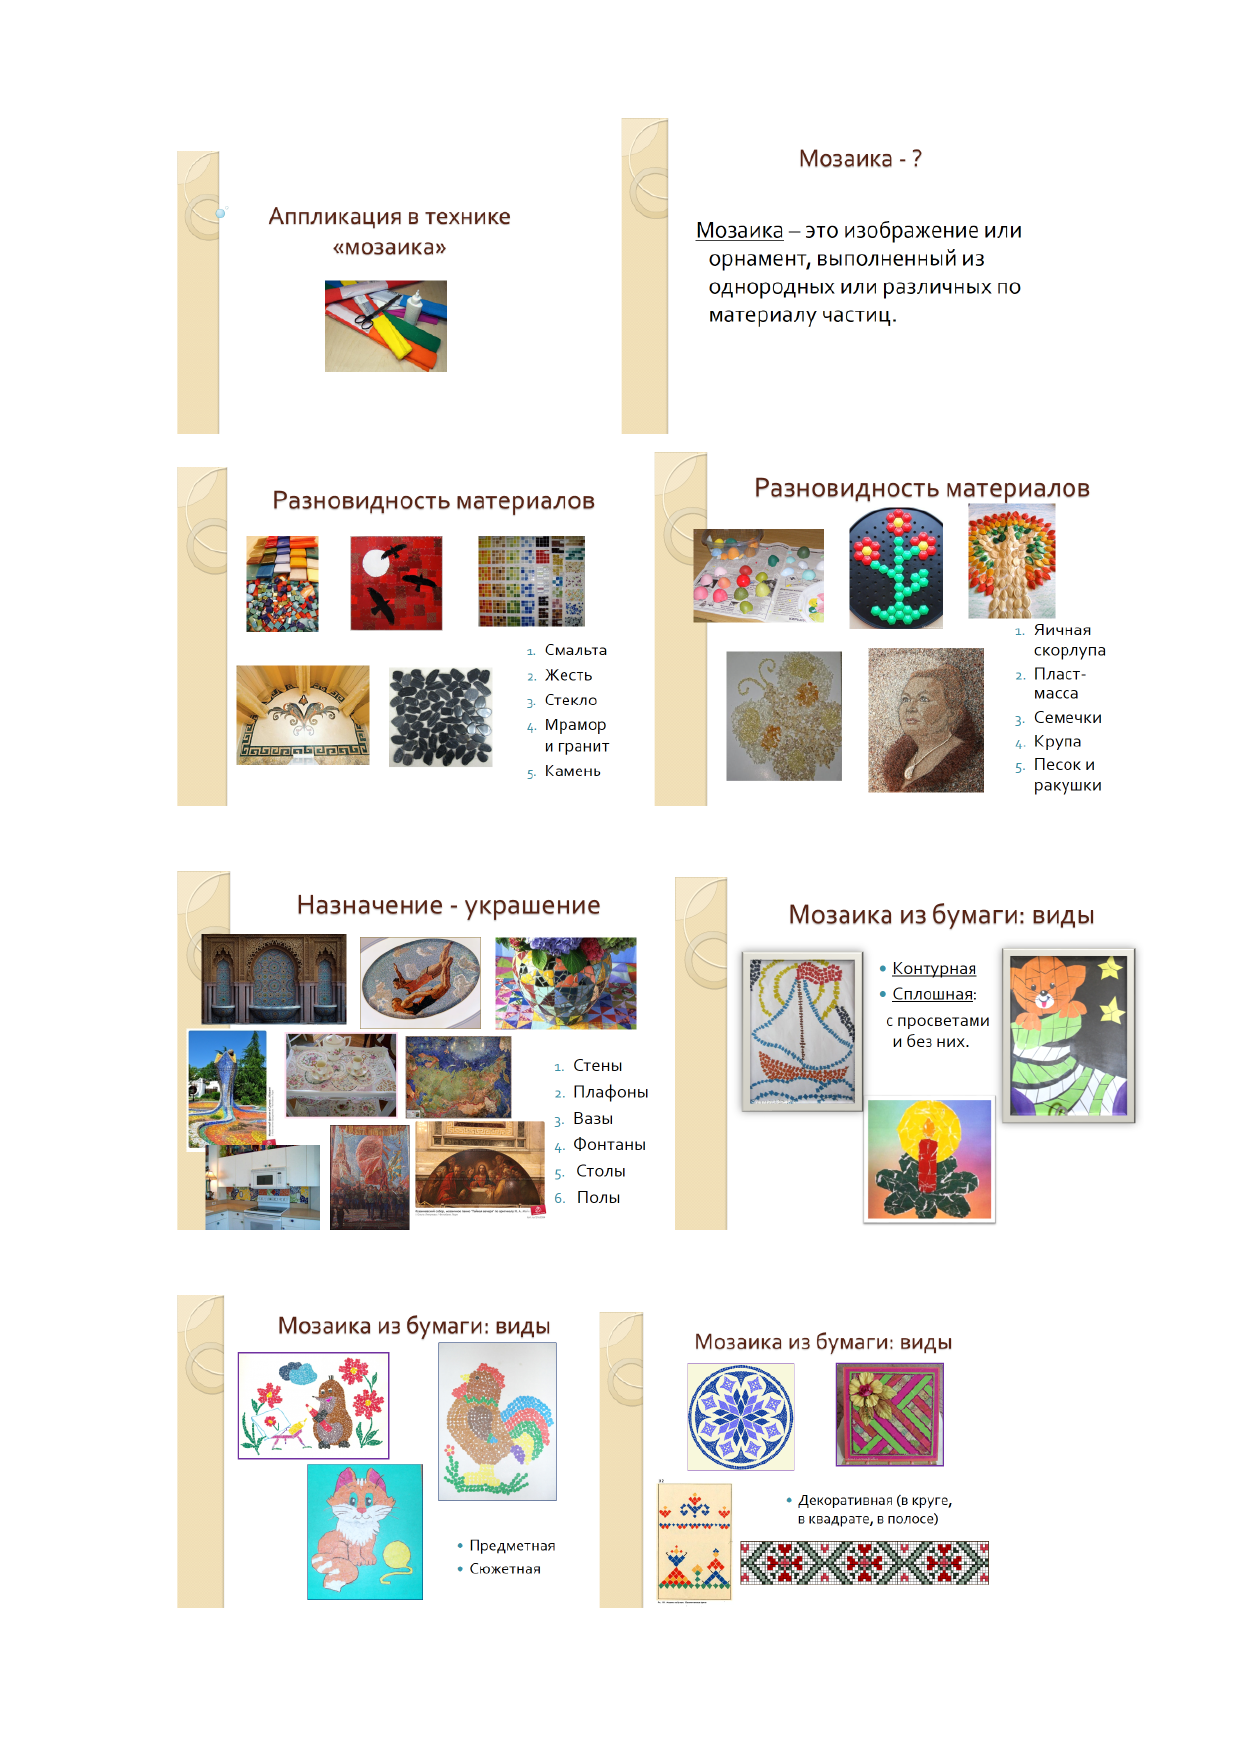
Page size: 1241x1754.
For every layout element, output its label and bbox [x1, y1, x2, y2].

picture [599, 1312, 994, 1608]
picture [177, 151, 555, 434]
picture [177, 467, 629, 806]
picture [177, 1295, 595, 1608]
picture [177, 871, 655, 1230]
picture [654, 452, 1126, 806]
picture [675, 877, 1144, 1230]
picture [621, 118, 1043, 434]
